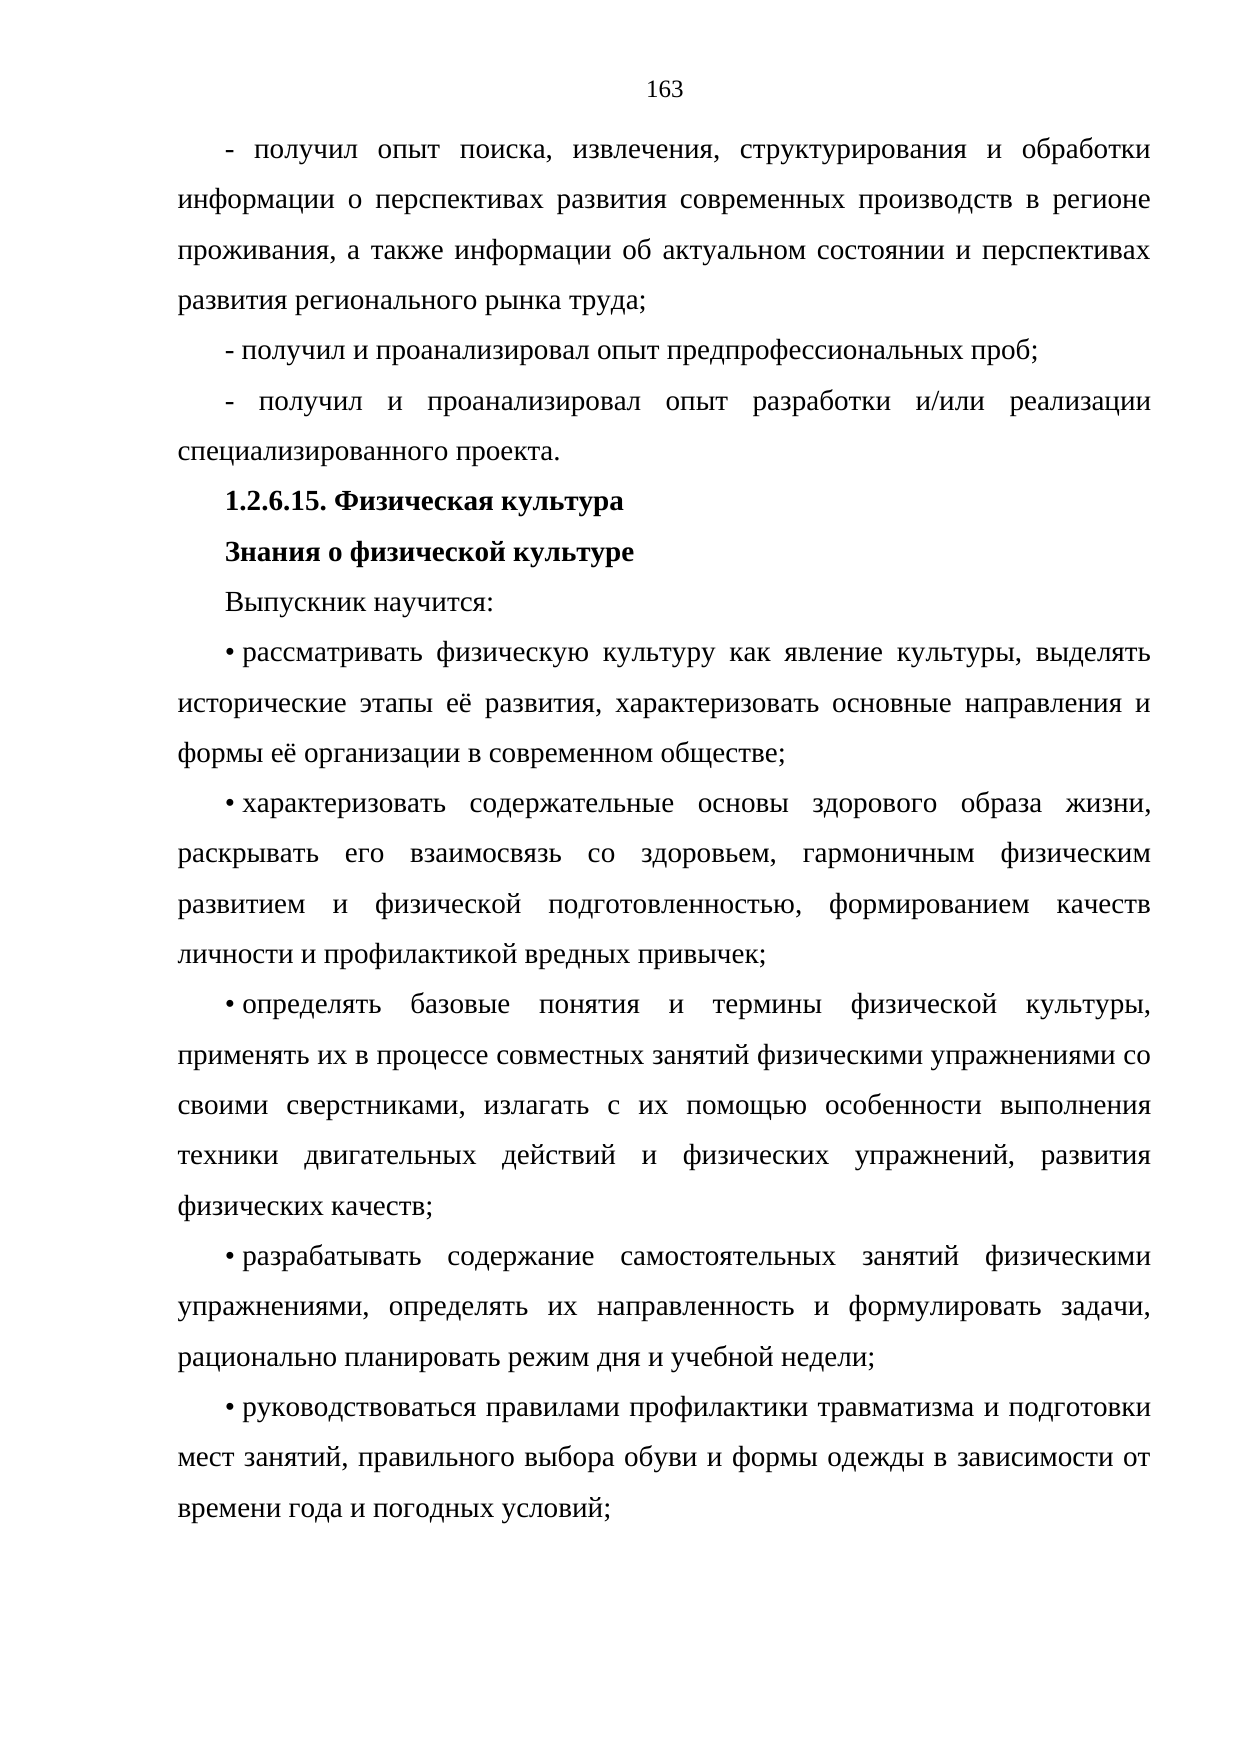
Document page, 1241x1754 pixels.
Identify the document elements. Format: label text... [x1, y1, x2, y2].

text • разрабатывать содержание самостоятельных занятий физическими упражнениями, определять их направленность и формулировать задачи, рационально планировать режим дня и учебной недели; [177, 1238, 1152, 1372]
text - получил опыт поиска, извлечения, структурирования и обработки информации о перспективах развития современных производств в регионе проживания, а также информации об актуальном состоянии и перспективах развития регионального рынка труда; [177, 131, 1152, 316]
text Выпускник научится: [177, 584, 1152, 618]
text • руководствоваться правилами профилактики травматизма и подготовки мест занятий, правильного выбора обуви и формы одежды в зависимости от времени года и погодных условий; [177, 1389, 1152, 1523]
text • рассматривать физическую культуру как явление культуры, выделять исторические этапы её развития, характеризовать основные направления и формы её организации в современном обществе; [177, 634, 1152, 768]
text - получил и проанализировал опыт разработки и/или реализации специализированного проекта. [177, 383, 1152, 467]
text • характеризовать содержательные основы здорового образа жизни, раскрывать его взаимосвязь со здоровьем, гармоничным физическим развитием и физической подготовленностью, формированием качеств личности и профилактикой вредных привычек; [177, 785, 1152, 970]
text • определять базовые понятия и термины физической культуры, применять их в процессе совместных занятий физическими упражнениями со своими сверстниками, излагать с их помощью особенности выполнения техники двигательных действий и физических упражнений, развития физических качеств; [177, 987, 1152, 1221]
text Знания о физической культуре [177, 534, 1152, 567]
text 1.2.6.15. Физическая культура [177, 483, 1152, 517]
text - получил и проанализировал опыт предпрофессиональных проб; [177, 332, 1152, 366]
